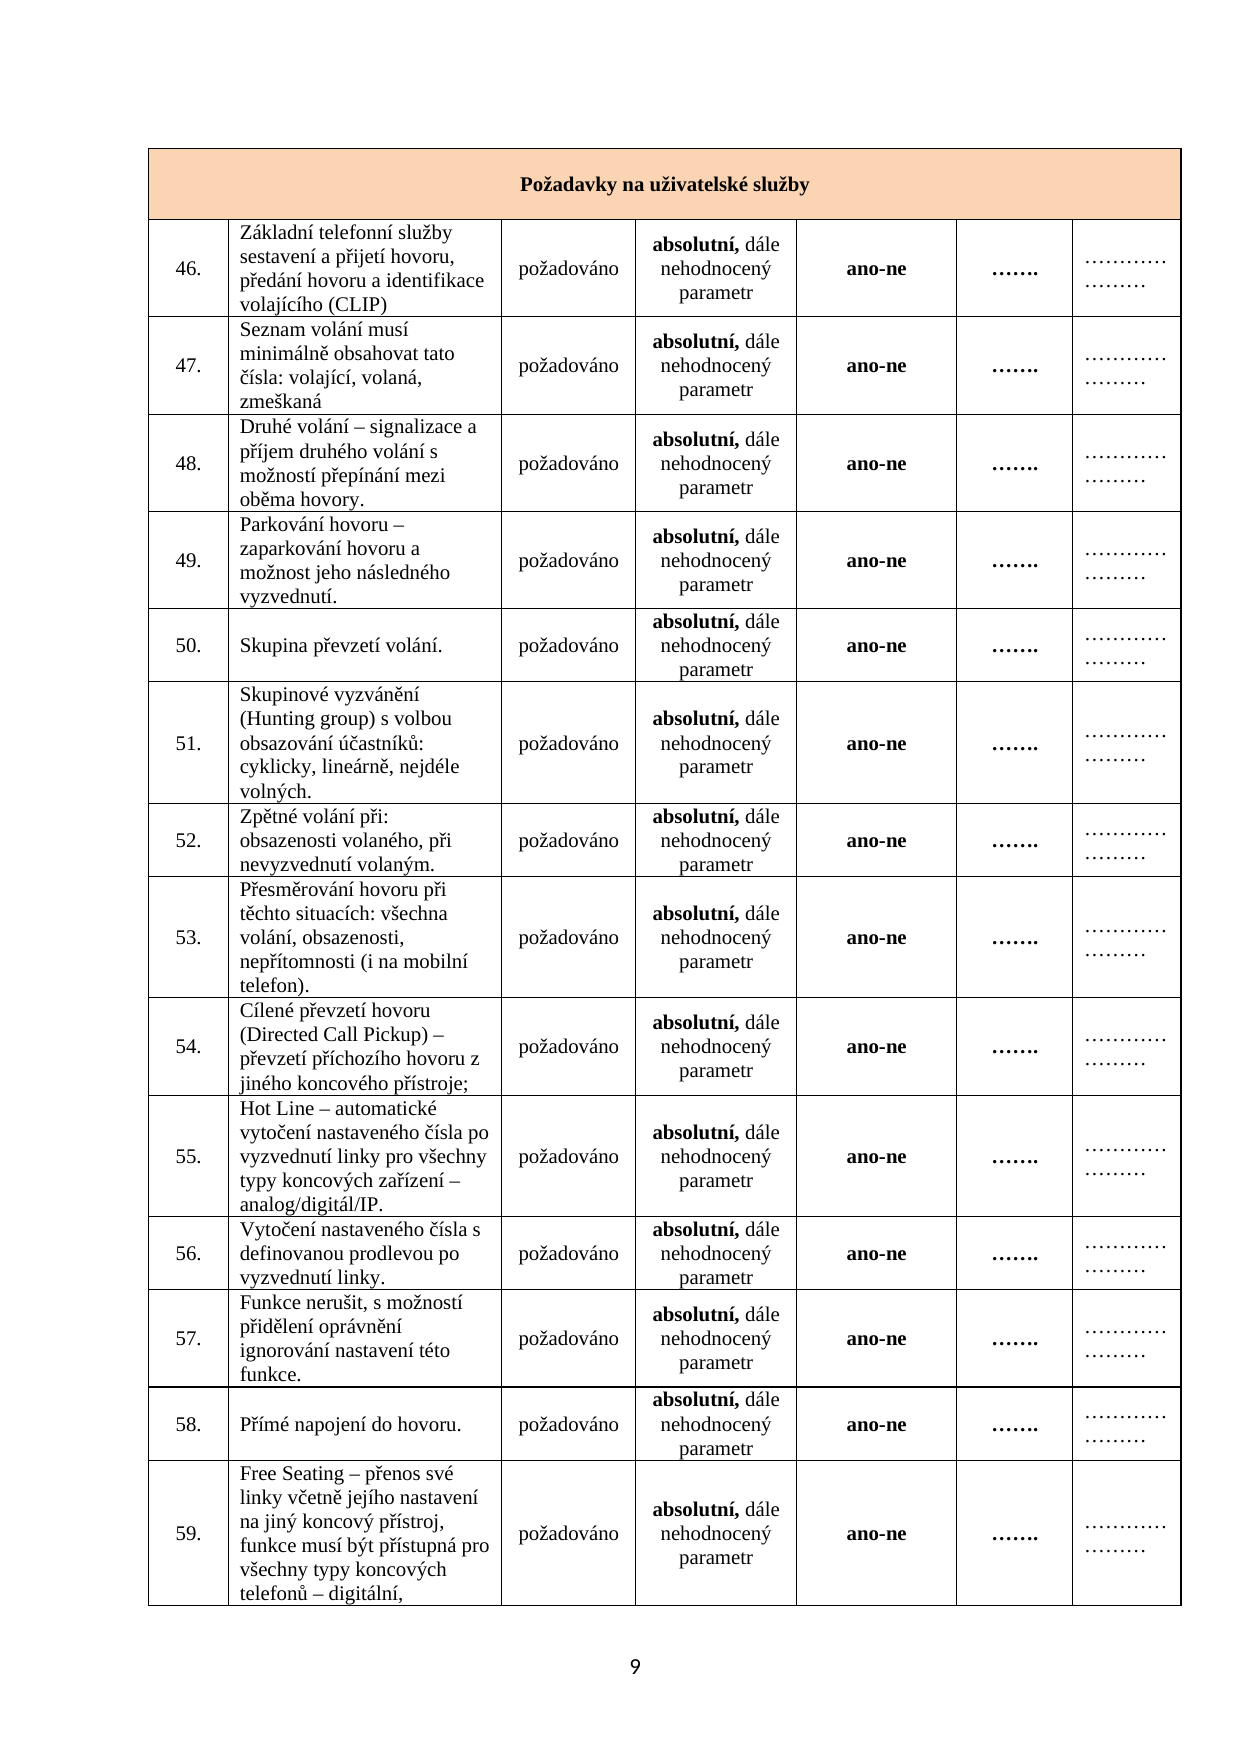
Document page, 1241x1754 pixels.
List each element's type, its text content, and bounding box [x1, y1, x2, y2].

table_cell 59. [149, 1461, 228, 1605]
table_cell ano-ne [797, 512, 956, 608]
table_cell ……. [957, 1461, 1072, 1605]
table_cell 56. [149, 1217, 228, 1289]
table_cell ………………… [1073, 1096, 1180, 1216]
table_cell požadováno [502, 317, 635, 413]
table_cell Základní telefonní služby sestavení a přijetí hovoru, předání hovoru a identifikace volajícího (CLIP) [229, 220, 501, 316]
table_cell ……. [957, 804, 1072, 876]
table_cell Funkce nerušit, s možností přidělení oprávnění ignorování nastavení této funkce. [229, 1290, 501, 1386]
table_cell ………………… [1073, 804, 1180, 876]
table_cell ………………… [1073, 512, 1180, 608]
table_cell požadováno [502, 1217, 635, 1289]
table_cell absolutní, dále nehodnocený parametr [636, 609, 796, 681]
table_cell ………………… [1073, 1217, 1180, 1289]
table_cell Požadavky na uživatelské služby [149, 149, 1180, 219]
table_cell 58. [149, 1388, 228, 1459]
table_cell Přesměrování hovoru při těchto situacích: všechna volání, obsazenosti, nepřítomnosti (i na mobilní telefon). [229, 877, 501, 997]
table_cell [229, 1461, 501, 1605]
table_cell ………………… [1073, 415, 1180, 511]
table_cell ano-ne [797, 1461, 956, 1605]
table_cell 54. [149, 998, 228, 1094]
table_cell 52. [149, 804, 228, 876]
table_cell ………………… [1073, 609, 1180, 681]
table_cell ……. [957, 1290, 1072, 1386]
table_cell ano-ne [797, 609, 956, 681]
table_cell Druhé volání – signalizace a příjem druhého volání s možností přepínání mezi oběma hovory. [229, 415, 501, 511]
table_cell ………………… [1073, 1461, 1180, 1605]
table_cell ……. [957, 1217, 1072, 1289]
table_cell ano-ne [797, 804, 956, 876]
table_cell Zpětné volání při: obsazenosti volaného, při nevyzvednutí volaným. [229, 804, 501, 876]
table_cell ……. [957, 877, 1072, 997]
table_cell 53. [149, 877, 228, 997]
table_cell požadováno [502, 1290, 635, 1386]
table_cell požadováno [502, 877, 635, 997]
table_cell 51. [149, 682, 228, 803]
table_cell Přímé napojení do hovoru. [229, 1388, 501, 1459]
table_cell ano-ne [797, 1388, 956, 1459]
table_cell ………………… [1073, 1388, 1180, 1459]
table_cell Cílené převzetí hovoru (Directed Call Pickup) – převzetí příchozího hovoru z jiného koncového přístroje; [229, 998, 501, 1094]
table_cell ………………… [1073, 220, 1180, 316]
table_cell Skupina převzetí volání. [229, 609, 501, 681]
table_cell absolutní, dále nehodnocený parametr [636, 1217, 796, 1289]
table_cell ano-ne [797, 877, 956, 997]
table_cell Hot Line – automatické vytočení nastaveného čísla po vyzvednutí linky pro všechny typy koncových zařízení – analog/digitál/IP. [229, 1096, 501, 1216]
table_cell absolutní, dále nehodnocený parametr [636, 1096, 796, 1216]
table_cell požadováno [502, 1096, 635, 1216]
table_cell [636, 1461, 796, 1605]
table_cell absolutní, dále nehodnocený parametr [636, 1388, 796, 1459]
table_cell Parkování hovoru – zaparkování hovoru a možnost jeho následného vyzvednutí. [229, 512, 501, 608]
table_cell 55. [149, 1096, 228, 1216]
table_cell požadováno [502, 512, 635, 608]
table_cell absolutní, dále nehodnocený parametr [636, 415, 796, 511]
table_cell ……. [957, 415, 1072, 511]
table_cell 48. [149, 415, 228, 511]
table_cell ……. [957, 317, 1072, 413]
table_cell ano-ne [797, 1217, 956, 1289]
table_cell absolutní, dále nehodnocený parametr [636, 998, 796, 1094]
table_cell absolutní, dále nehodnocený parametr [636, 682, 796, 803]
table_cell ……. [957, 512, 1072, 608]
table_cell absolutní, dále nehodnocený parametr [636, 220, 796, 316]
table_cell ………………… [1073, 998, 1180, 1094]
table_cell ………………… [1073, 1290, 1180, 1386]
table_cell absolutní, dále nehodnocený parametr [636, 1290, 796, 1386]
table_cell absolutní, dále nehodnocený parametr [636, 804, 796, 876]
table_cell absolutní, dále nehodnocený parametr [636, 512, 796, 608]
table_cell ……. [957, 609, 1072, 681]
table_cell 49. [149, 512, 228, 608]
table_cell ………………… [1073, 682, 1180, 803]
table_cell požadováno [502, 415, 635, 511]
table_cell ano-ne [797, 1096, 956, 1216]
table_cell 46. [149, 220, 228, 316]
table_cell ……. [957, 998, 1072, 1094]
table_cell požadováno [502, 609, 635, 681]
table_cell ……. [957, 220, 1072, 316]
table_cell ano-ne [797, 220, 956, 316]
table_cell ……. [957, 1388, 1072, 1459]
table_cell ……. [957, 682, 1072, 803]
table_cell ano-ne [797, 998, 956, 1094]
table_cell ano-ne [797, 415, 956, 511]
table_cell 47. [149, 317, 228, 413]
table_cell Vytočení nastaveného čísla s definovanou prodlevou po vyzvednutí linky. [229, 1217, 501, 1289]
table_cell Skupinové vyzvánění (Hunting group) s volbou obsazování účastníků: cyklicky, lineárně, nejdéle volných. [229, 682, 501, 803]
table_cell Seznam volání musí minimálně obsahovat tato čísla: volající, volaná, zmeškaná [229, 317, 501, 413]
table_cell požadováno [502, 1461, 635, 1605]
table_cell požadováno [502, 998, 635, 1094]
table_cell absolutní, dále nehodnocený parametr [636, 877, 796, 997]
table_cell ………………… [1073, 317, 1180, 413]
table_cell ano-ne [797, 682, 956, 803]
table_cell 50. [149, 609, 228, 681]
table_cell ………………… [1073, 877, 1180, 997]
table_cell ano-ne [797, 1290, 956, 1386]
table_cell požadováno [502, 1388, 635, 1459]
table_cell absolutní, dále nehodnocený parametr [636, 317, 796, 413]
table_cell požadováno [502, 220, 635, 316]
table_cell požadováno [502, 804, 635, 876]
table_cell ano-ne [797, 317, 956, 413]
table_cell ……. [957, 1096, 1072, 1216]
table_cell 57. [149, 1290, 228, 1386]
table_cell požadováno [502, 682, 635, 803]
